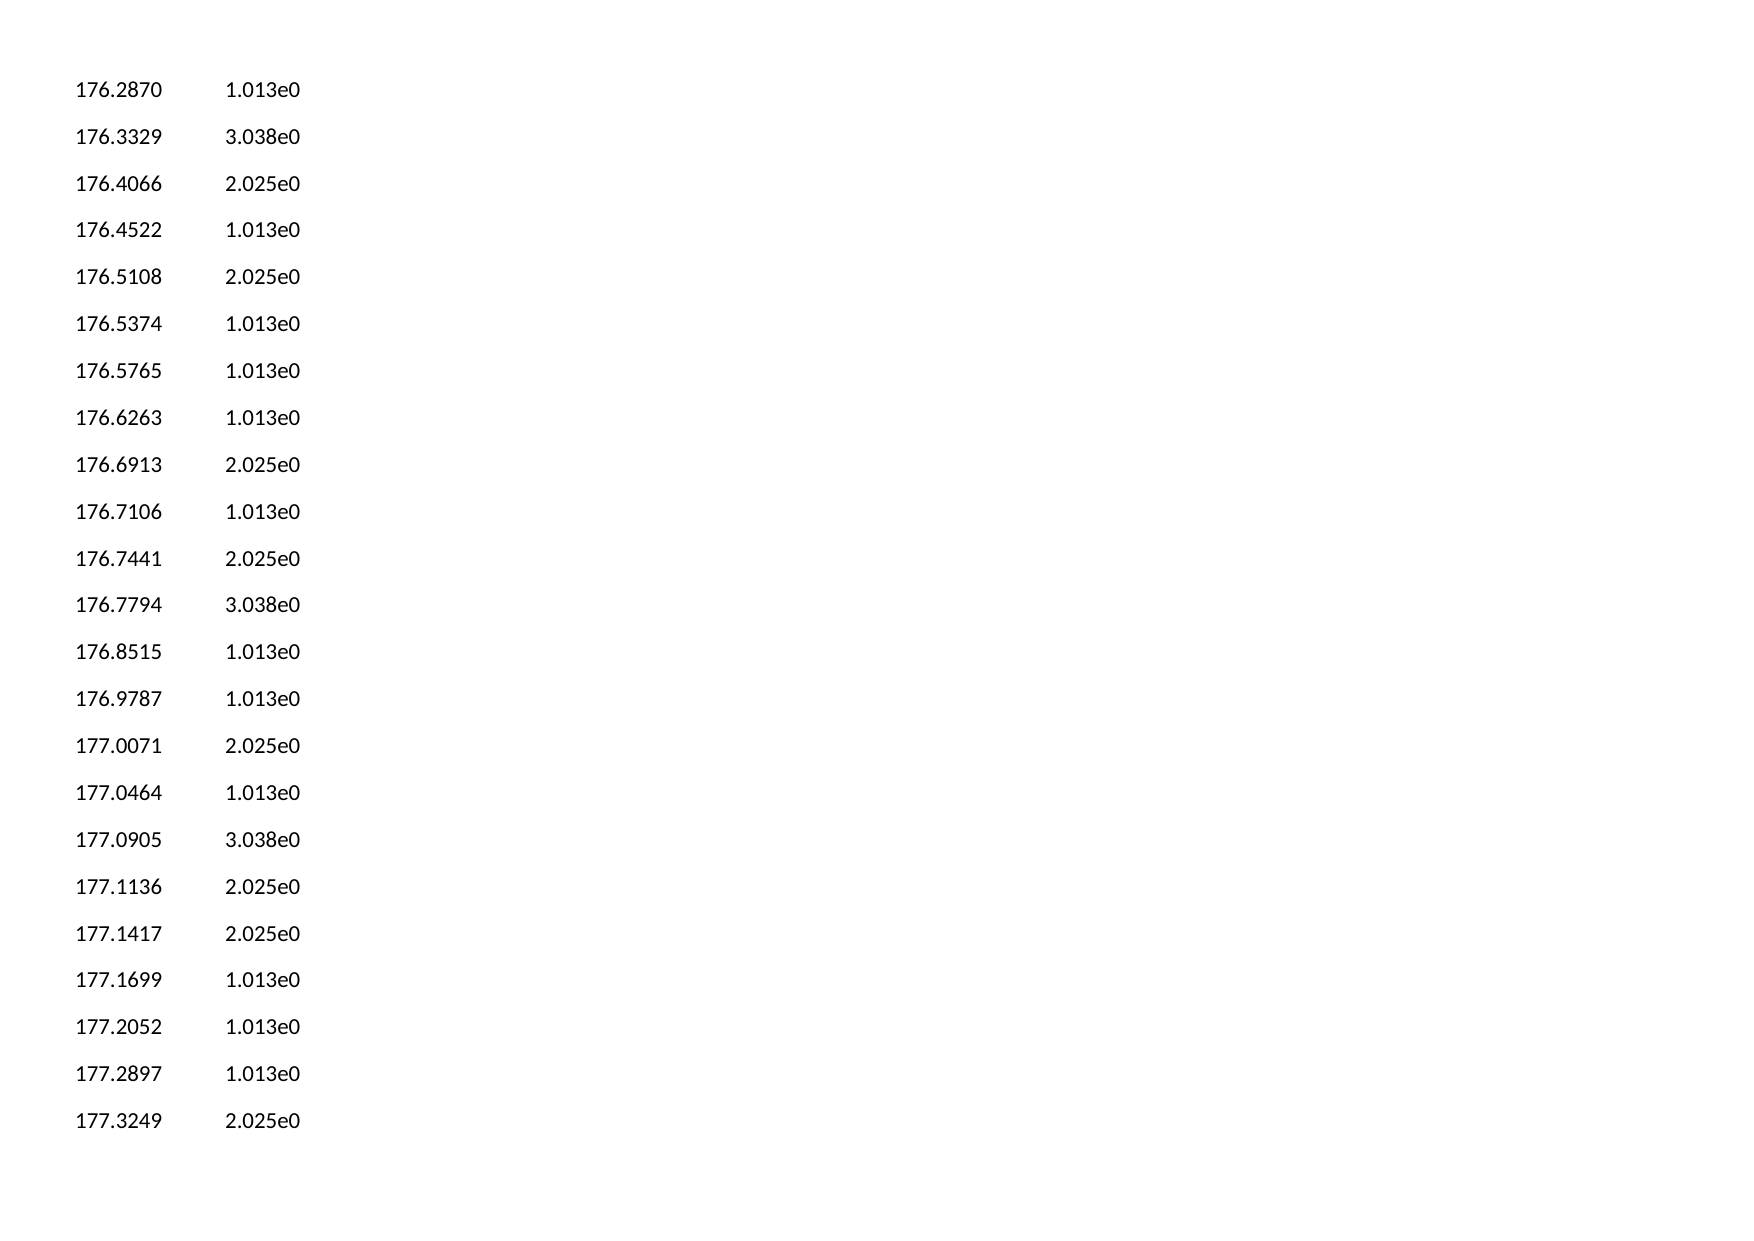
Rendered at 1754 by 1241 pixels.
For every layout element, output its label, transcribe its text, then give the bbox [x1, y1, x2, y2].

text 176.7106 1.013e0 [75, 497, 1679, 525]
text 176.6913 2.025e0 [75, 450, 1679, 478]
text 176.7441 2.025e0 [75, 544, 1679, 572]
text 177.3249 2.025e0 [75, 1106, 1679, 1134]
text 177.1136 2.025e0 [75, 872, 1679, 900]
text 176.2870 1.013e0 [75, 75, 1679, 103]
text 176.9787 1.013e0 [75, 684, 1679, 712]
text 177.1417 2.025e0 [75, 919, 1679, 947]
text 177.2052 1.013e0 [75, 1012, 1679, 1041]
text 177.0071 2.025e0 [75, 731, 1679, 759]
text 177.0464 1.013e0 [75, 778, 1679, 806]
text 176.5108 2.025e0 [75, 262, 1679, 291]
text 176.5374 1.013e0 [75, 309, 1679, 337]
text 176.4522 1.013e0 [75, 216, 1679, 244]
text 176.4066 2.025e0 [75, 169, 1679, 197]
text 176.6263 1.013e0 [75, 403, 1679, 431]
text 176.3329 3.038e0 [75, 122, 1679, 150]
text 177.2897 1.013e0 [75, 1059, 1679, 1087]
text 176.8515 1.013e0 [75, 637, 1679, 666]
text 176.5765 1.013e0 [75, 356, 1679, 384]
text 177.1699 1.013e0 [75, 966, 1679, 994]
text 176.7794 3.038e0 [75, 591, 1679, 619]
text 177.0905 3.038e0 [75, 825, 1679, 853]
